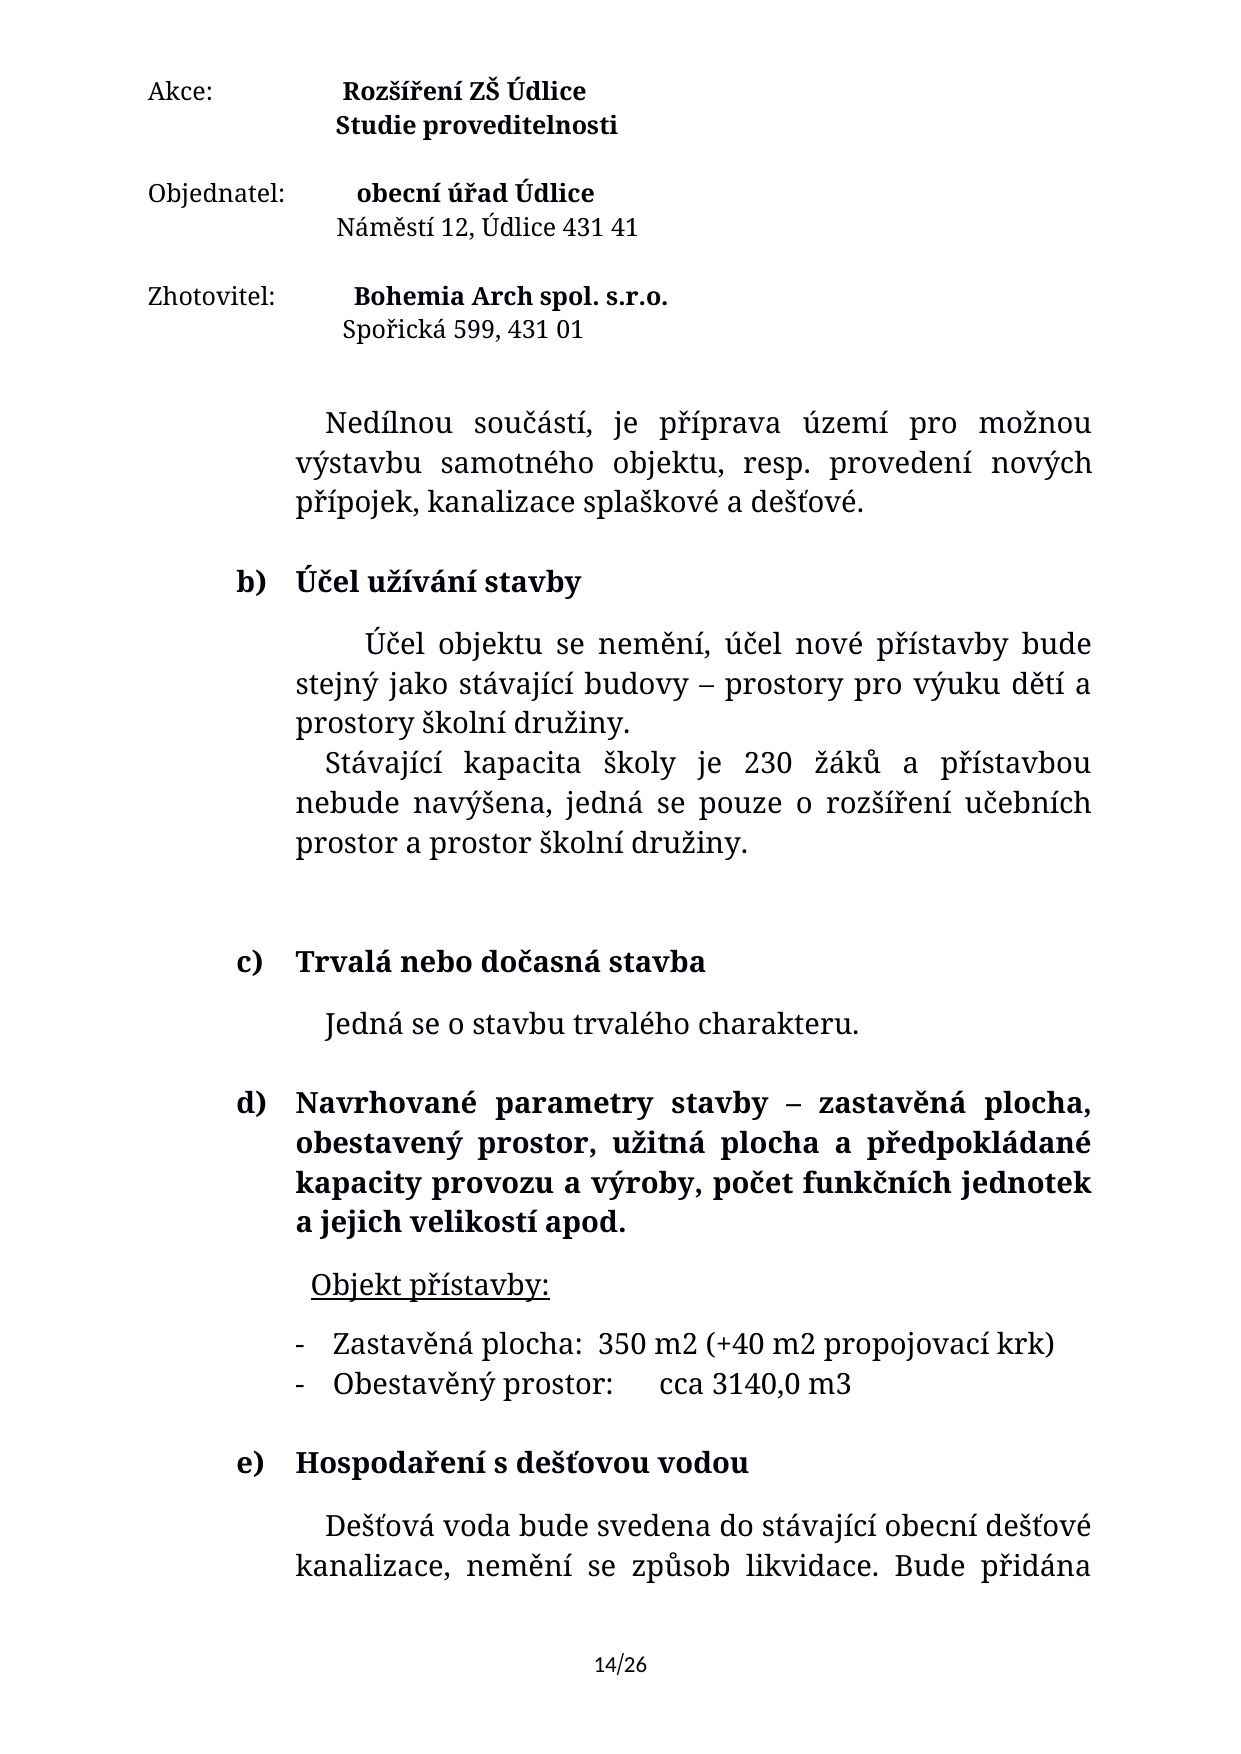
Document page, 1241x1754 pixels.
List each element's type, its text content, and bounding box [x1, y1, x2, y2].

list Nedílnou součástí, je příprava území pro možnou výstavbu samotného objektu, resp. provedení nových přípojek, kanalizace splaškové a dešťové. [295, 402, 1093, 521]
list Navrhované parametry stavby – zastavěná plocha, obestavený prostor, užitná plocha a předpokládané kapacity provozu a výroby, počet funkčních jednotek a jejich velikostí apod. [236, 1083, 1093, 1241]
list Stávající kapacita školy je 230 žáků a přístavbou nebude navýšena, jedná se pouze o rozšíření učebních prostor a prostor školní družiny. [295, 742, 1093, 862]
list Jedná se o stavbu trvalého charakteru. [295, 1003, 1093, 1043]
list Účel objektu se nemění, účel nové přístavby bude stejný jako stávající budovy – prostory pro výuku dětí a prostory školní družiny. [295, 623, 1093, 742]
list Zastavěná plocha: 350 m2 (+40 m2 propojovací krk) [295, 1324, 1093, 1363]
list Účel užívání stavby [236, 561, 1093, 601]
list Trvalá nebo dočasná stavba [236, 941, 1093, 981]
list Obestavěný prostor: cca 3140,0 m3 [295, 1363, 1093, 1403]
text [295, 1505, 1093, 1584]
list Hospodaření s dešťovou vodou [236, 1443, 1093, 1482]
text Objekt přístavby: [295, 1264, 1093, 1304]
